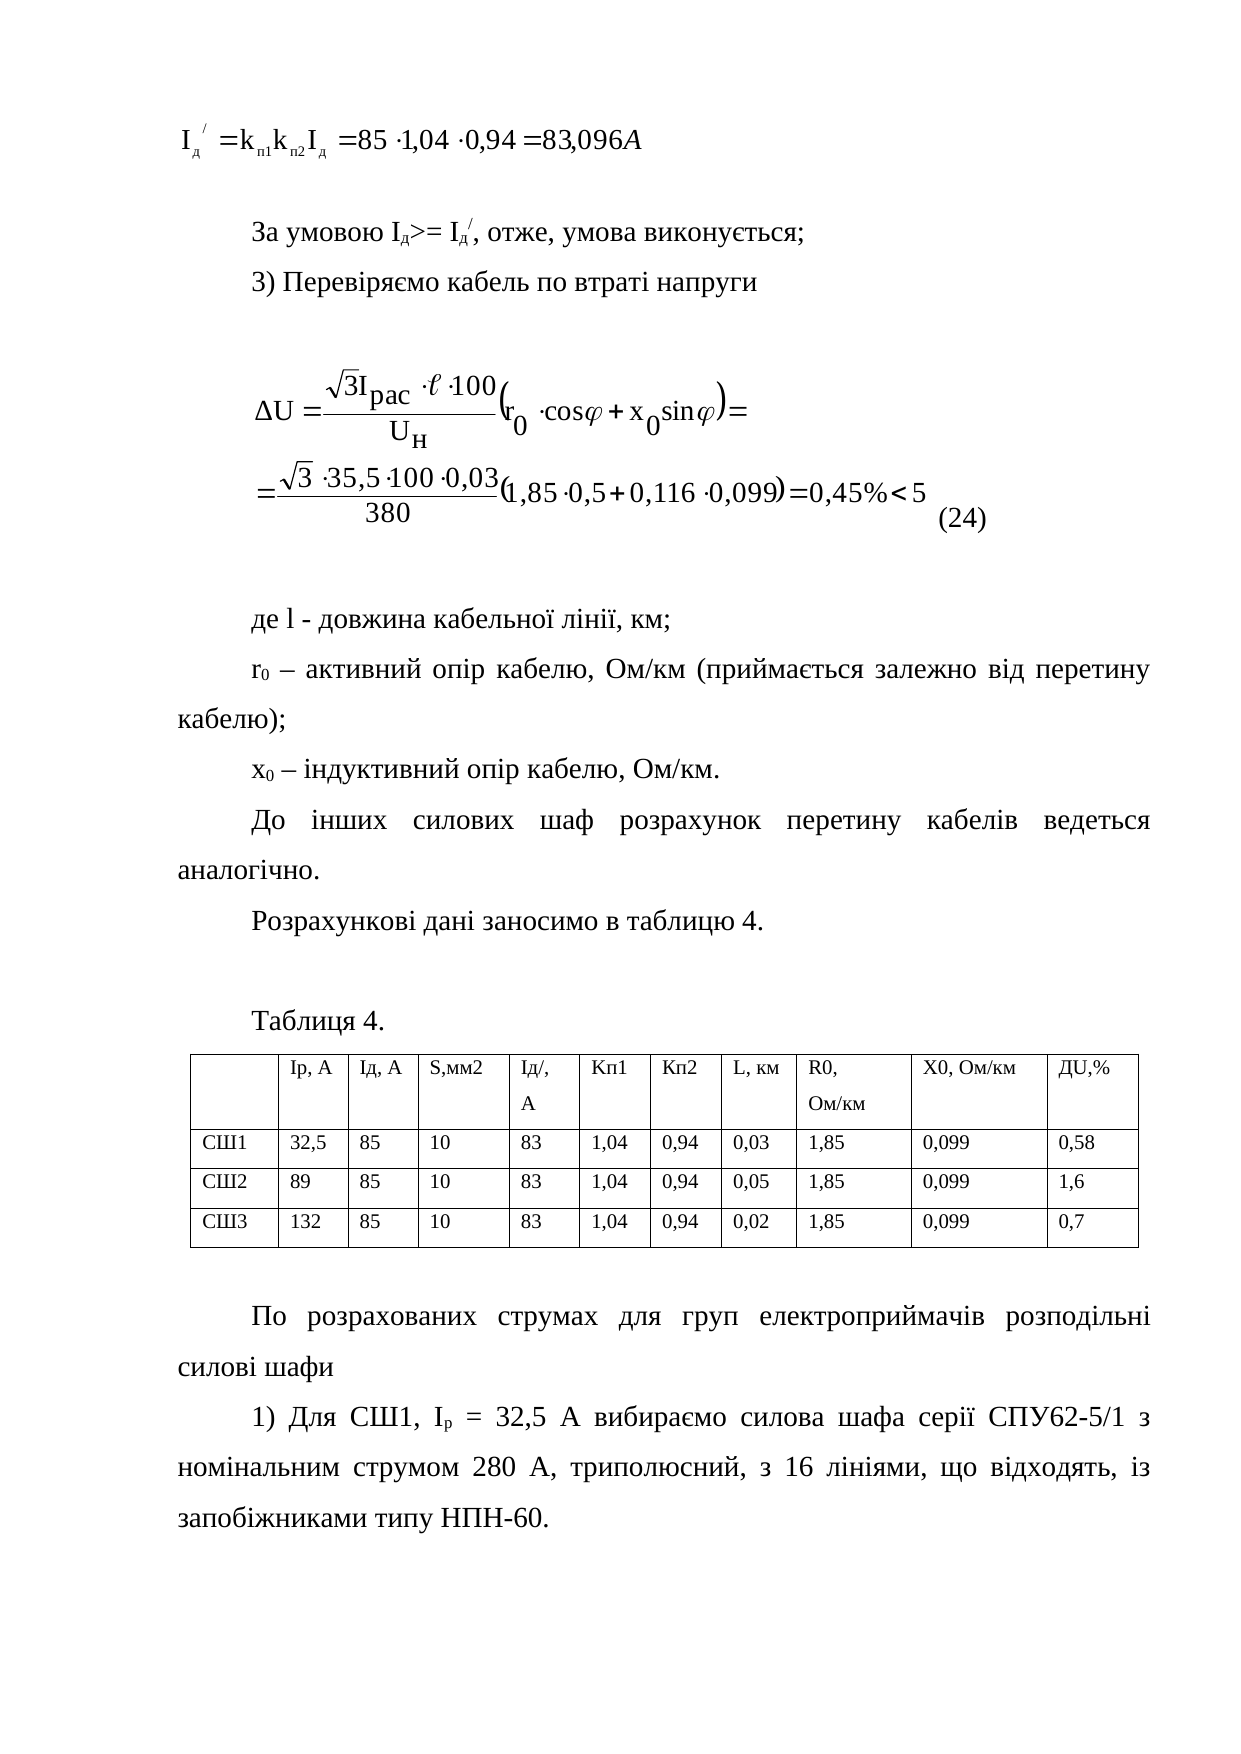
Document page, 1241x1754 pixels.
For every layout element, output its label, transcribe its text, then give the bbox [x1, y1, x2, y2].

table_header L, км [722, 1055, 796, 1129]
text де l - довжина кабельної лінії, км; [177, 601, 1152, 634]
table_cell СШ1 [191, 1130, 278, 1168]
text 1) Для СШ1, Iр = 32,5 А вибираємо силова шафа серії СПУ62-5/1 з номінальним струмом 280 А, триполюсний, з 16 лініями, що відходять, із запобіжниками типу НПН-60. [177, 1399, 1152, 1533]
table_cell 10 [419, 1169, 509, 1208]
table_cell 1,04 [580, 1209, 650, 1247]
table_header Iд/, А [510, 1055, 579, 1129]
table_cell 1,04 [580, 1130, 650, 1168]
table_cell СШ3 [191, 1209, 278, 1247]
table_cell 85 [349, 1169, 418, 1208]
text За умовою Iд>= Iд/, отже, умова виконується; [177, 214, 1152, 247]
text До інших силових шаф розрахунок перетину кабелів ведеться аналогічно. [177, 802, 1152, 886]
table_cell 89 [279, 1169, 348, 1208]
table_cell 1,85 [797, 1169, 911, 1208]
table_header Kп1 [580, 1055, 650, 1129]
text r0 – активний опір кабелю, Ом/км (приймається залежно від перетину кабелю); [177, 651, 1152, 735]
table_cell 10 [419, 1209, 509, 1247]
text 3) Перевіряємо кабель по втраті напруги [177, 264, 1152, 298]
table_cell 1,04 [580, 1169, 650, 1208]
table_cell 132 [279, 1209, 348, 1247]
table_header Х0, Ом/км [912, 1055, 1047, 1129]
table_cell 0,099 [912, 1169, 1047, 1208]
table_cell 83 [510, 1169, 579, 1208]
table_header Кп2 [651, 1055, 721, 1129]
table_cell 83 [510, 1209, 579, 1247]
text По розрахованих струмах для груп електроприймачів розподільні силові шафи [177, 1298, 1152, 1382]
table_header R0, Ом/км [797, 1055, 911, 1129]
table_cell 0,03 [722, 1130, 796, 1168]
table_cell 0,099 [912, 1130, 1047, 1168]
text х0 – індуктивний опір кабелю, Ом/км. [177, 752, 1152, 785]
table_cell 0,94 [651, 1130, 721, 1168]
text Розрахункові дані заносимо в таблицю 4. [177, 903, 1152, 936]
table_cell 0,7 [1048, 1209, 1138, 1247]
text (24) [177, 365, 1152, 534]
table_cell 32,5 [279, 1130, 348, 1168]
table_cell 0,099 [912, 1209, 1047, 1247]
table_cell 1,6 [1048, 1169, 1138, 1208]
table_cell 1,85 [797, 1209, 911, 1247]
table_cell 85 [349, 1130, 418, 1168]
table_cell 0,94 [651, 1169, 721, 1208]
table_header Iр, А [279, 1055, 348, 1129]
table_cell 0,02 [722, 1209, 796, 1247]
table_cell 0,58 [1048, 1130, 1138, 1168]
table_cell СШ2 [191, 1169, 278, 1208]
table_cell 0,94 [651, 1209, 721, 1247]
table_header [191, 1055, 278, 1129]
table_header Iд, А [349, 1055, 418, 1129]
table_cell 83 [510, 1130, 579, 1168]
table_cell 85 [349, 1209, 418, 1247]
table_header S,мм2 [419, 1055, 509, 1129]
table_cell 0,05 [722, 1169, 796, 1208]
table_cell 10 [419, 1130, 509, 1168]
text Таблиця 4. [177, 1003, 1152, 1037]
table_header ДU,% [1048, 1055, 1138, 1129]
table_cell 1,85 [797, 1130, 911, 1168]
